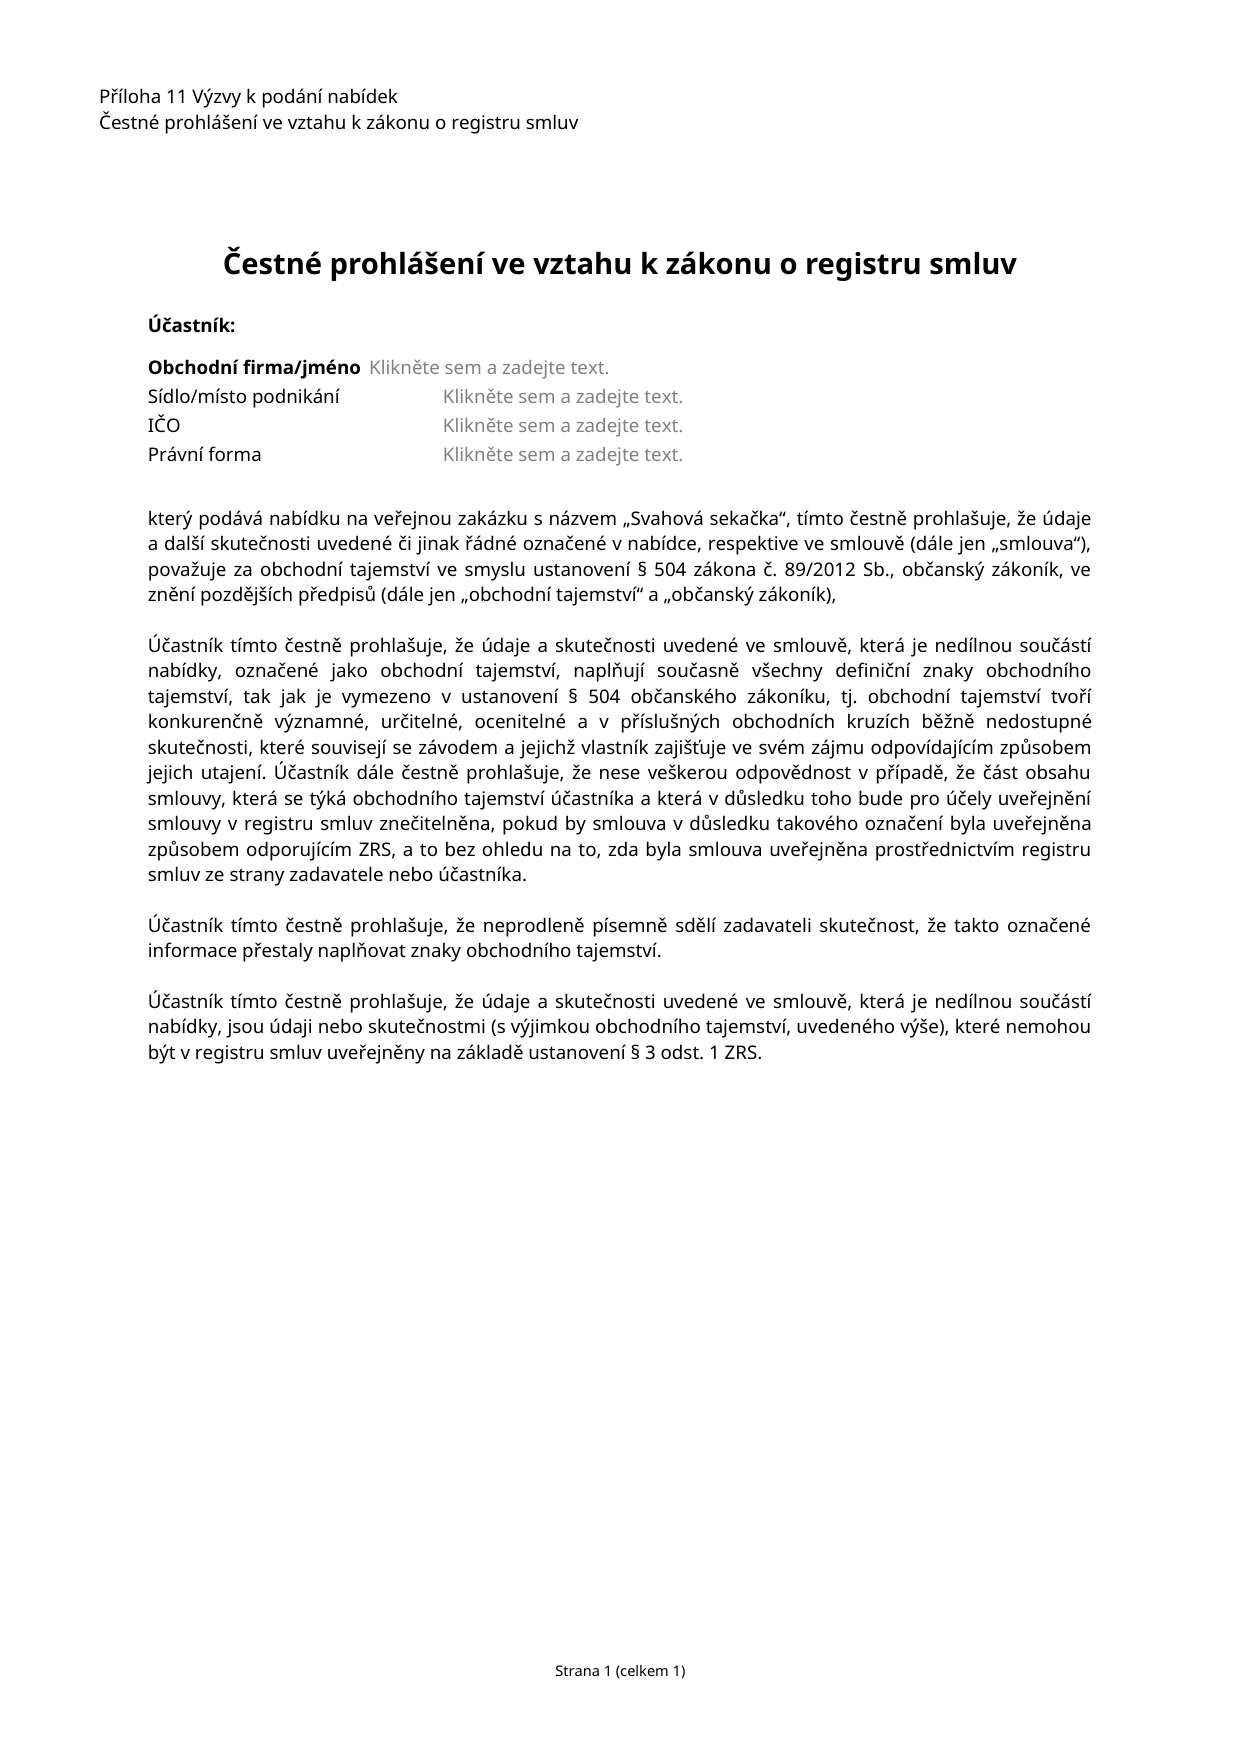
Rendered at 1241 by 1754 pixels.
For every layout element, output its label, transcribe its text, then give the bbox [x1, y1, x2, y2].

text IČO [148, 409, 1093, 438]
text Obchodní firma/jméno [148, 351, 1093, 380]
text Sídlo/místo podnikání [148, 380, 1093, 409]
text Účastník tímto čestně prohlašuje, že neprodleně písemně sdělí zadavateli skutečnost, že takto označené informace přestaly naplňovat znaky obchodního tajemství. [148, 912, 1093, 963]
text Účastník tímto čestně prohlašuje, že údaje a skutečnosti uvedené ve smlouvě, která je nedílnou součástí nabídky, označené jako obchodní tajemství, naplňují současně všechny definiční znaky obchodního tajemství, tak jak je vymezeno v ustanovení § 504 občanského zákoníku, tj. obchodní tajemství tvoří konkurenčně významné, určitelné, ocenitelné a v příslušných obchodních kruzích běžně nedostupné skutečnosti, které souvisejí se závodem a jejichž vlastník zajišťuje ve svém zájmu odpovídajícím způsobem jejich utajení. Účastník dále čestně prohlašuje, že nese veškerou odpovědnost v případě, že část obsahu smlouvy, která se týká obchodního tajemství účastníka a která v důsledku toho bude pro účely uveřejnění smlouvy v registru smluv znečitelněna, pokud by smlouva v důsledku takového označení byla uveřejněna způsobem odporujícím ZRS, a to bez ohledu na to, zda byla smlouva uveřejněna prostřednictvím registru smluv ze strany zadavatele nebo účastníka. [148, 632, 1093, 887]
text Účastník tímto čestně prohlašuje, že údaje a skutečnosti uvedené ve smlouvě, která je nedílnou součástí nabídky, jsou údaji nebo skutečnostmi (s výjimkou obchodního tajemství, uvedeného výše), které nemohou být v registru smluv uveřejněny na základě ustanovení § 3 odst. 1 ZRS. [148, 988, 1093, 1065]
text který podává nabídku na veřejnou zakázku s názvem „Svahová sekačka“, tímto čestně prohlašuje, že údaje a další skutečnosti uvedené či jinak řádné označené v nabídce, respektive ve smlouvě (dále jen „smlouva“), považuje za obchodní tajemství ve smyslu ustanovení § 504 zákona č. 89/2012 Sb., občanský zákoník, ve znění pozdějších předpisů (dále jen „obchodní tajemství“ a „občanský zákoník), [148, 505, 1093, 607]
text Právní forma [148, 438, 1093, 467]
text Účastník: [148, 308, 1093, 339]
title Čestné prohlášení ve vztahu k zákonu o registru smluv [148, 243, 1093, 283]
